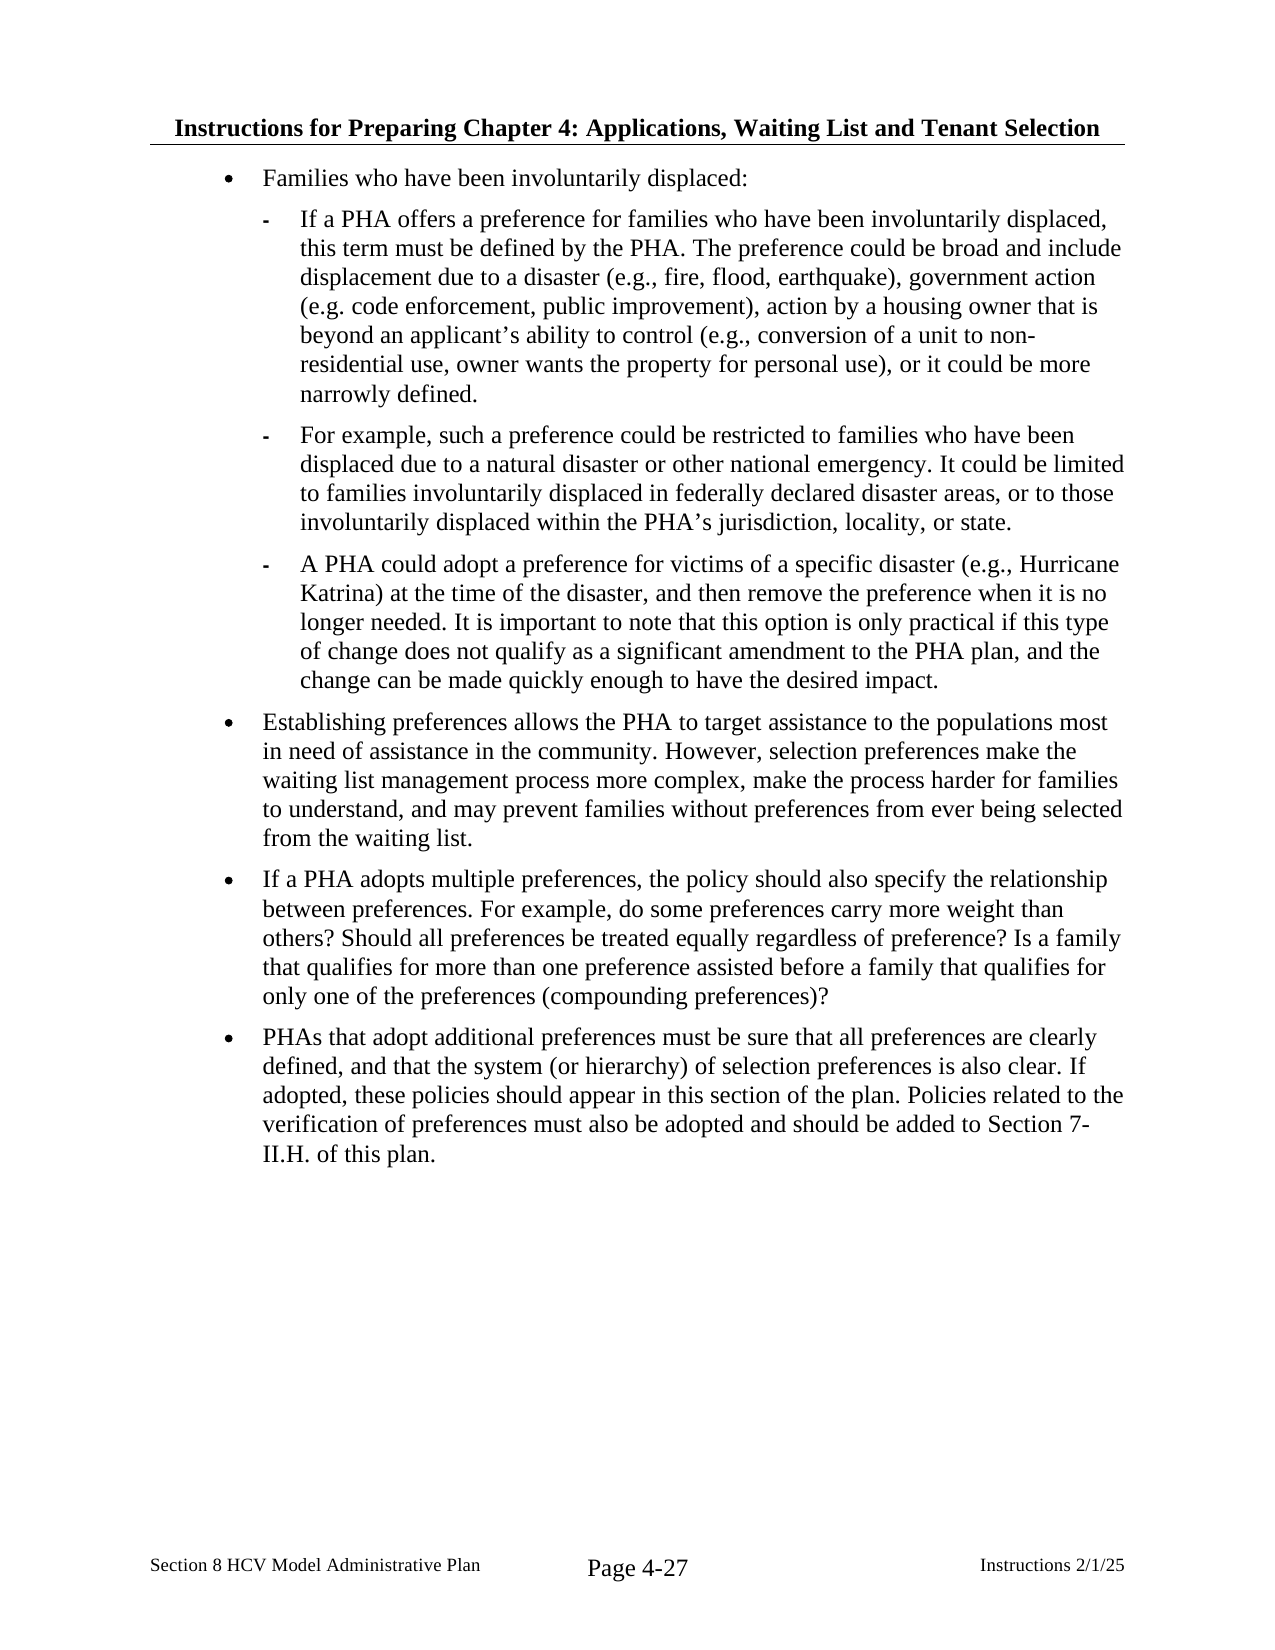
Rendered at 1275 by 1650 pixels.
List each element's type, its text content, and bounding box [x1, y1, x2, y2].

list PHAs that adopt additional preferences must be sure that all preferences are clearly defined, and that the system (or hierarchy) of selection preferences is also clear. If adopted, these policies should appear in this section of the plan. Policies related to the verification of preferences must also be adopted and should be added to Section 7-II.H. of this plan. [225, 1022, 1125, 1167]
list If a PHA offers a preference for families who have been involuntarily displaced, this term must be defined by the PHA. The preference could be broad and include displacement due to a disaster (e.g., fire, flood, earthquake), government action (e.g. code enforcement, public improvement), action by a housing owner that is beyond an applicant’s ability to control (e.g., conversion of a unit to non-residential use, owner wants the property for personal use), or it could be more narrowly defined. [262, 204, 1125, 407]
list If a PHA adopts multiple preferences, the policy should also specify the relationship between preferences. For example, do some preferences carry more weight than others? Should all preferences be treated equally regardless of preference? Is a family that qualifies for more than one preference assisted before a family that qualifies for only one of the preferences (compounding preferences)? [225, 864, 1125, 1010]
list For example, such a preference could be restricted to families who have been displaced due to a natural disaster or other national emergency. It could be limited to families involuntarily displaced in federally declared disaster areas, or to those involuntarily displaced within the PHA’s jurisdiction, locality, or state. [262, 420, 1125, 536]
list Establishing preferences allows the PHA to target assistance to the populations most in need of assistance in the community. However, selection preferences make the waiting list management process more complex, make the process harder for families to understand, and may prevent families without preferences from ever being selected from the waiting list. [225, 707, 1125, 852]
list A PHA could adopt a preference for victims of a specific disaster (e.g., Hurricane Katrina) at the time of the disaster, and then remove the preference when it is no longer needed. It is important to note that this option is only practical if this type of change does not qualify as a significant amendment to the PHA plan, and the change can be made quickly enough to have the desired impact. [262, 549, 1125, 694]
list Families who have been involuntarily displaced: [225, 162, 1125, 192]
